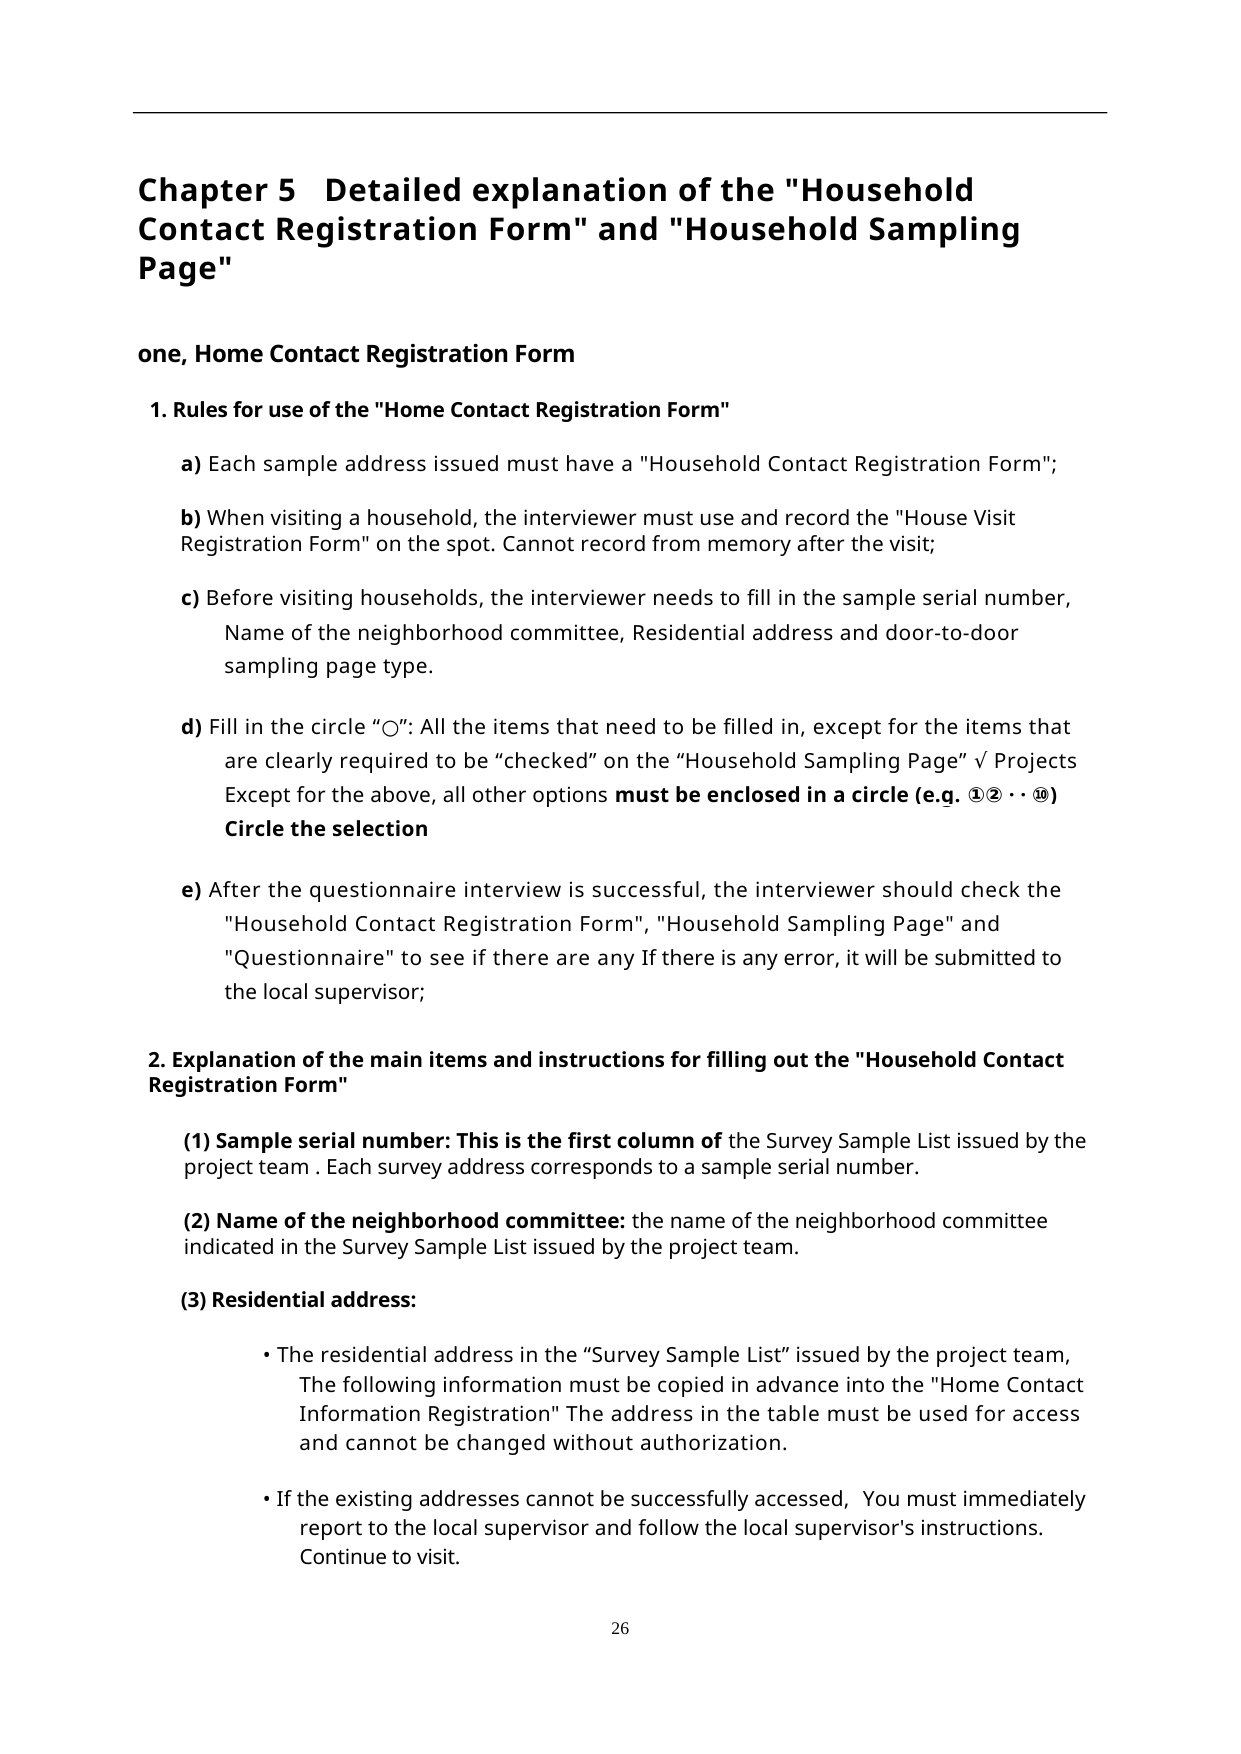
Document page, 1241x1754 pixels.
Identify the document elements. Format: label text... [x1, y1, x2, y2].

text e) After the questionnaire interview is successful, the interviewer should check the "Household Contact Registration Form", "Household Sampling Page" and "Questionnaire" to see if there are any If there is any error, it will be submitted to the local supervisor; [181, 875, 1099, 1006]
text b) When visiting a household, the interviewer must use and record the "House Visit Registration Form" on the spot. Cannot record from memory after the visit; [180, 504, 1112, 557]
text 2. Explanation of the main items and instructions for filling out the "Household Contact Registration Form" [148, 1046, 1112, 1098]
text (3) Residential address: [181, 1287, 1112, 1313]
text c) Before visiting households, the interviewer needs to fill in the sample serial number, Name of the neighborhood committee, Residential address and door-to-door sampling page type. [181, 583, 1095, 680]
text • The residential address in the “Survey Sample List” issued by the project team, The following information must be copied in advance into the "Home Contact Information Registration" The address in the table must be used for access and cannot be changed without authorization. [263, 1340, 1104, 1457]
text (2) Name of the neighborhood committee: the name of the neighborhood committee indicated in the Survey Sample List issued by the project team. [184, 1207, 1112, 1260]
text d) Fill in the circle “○”: All the items that need to be filled in, except for the items that are clearly required to be “checked” on the “Household Sampling Page” √ Projects​ Except for the above, all other options must be enclosed in a circle (e.g. ①② · · ⑩) Circle the selection [181, 712, 1099, 843]
text Chapter 5 Detailed explanation of the "Household Contact Registration Form" and "Household Sampling Page" [137, 170, 1112, 289]
text (1) Sample serial number: This is the first column of the Survey Sample List issued by the project team . Each survey address corresponds to a sample serial number. [184, 1128, 1112, 1181]
text a) Each sample address issued must have a "Household Contact Registration Form"; [181, 451, 1112, 477]
text one, Home Contact Registration Form [137, 338, 1112, 369]
text 1. Rules for use of the "Home Contact Registration Form" [149, 397, 1112, 423]
text • If the existing addresses cannot be successfully accessed, You must immediately report to the local supervisor and follow the local supervisor's instructions. Continue to visit. [263, 1484, 1105, 1571]
